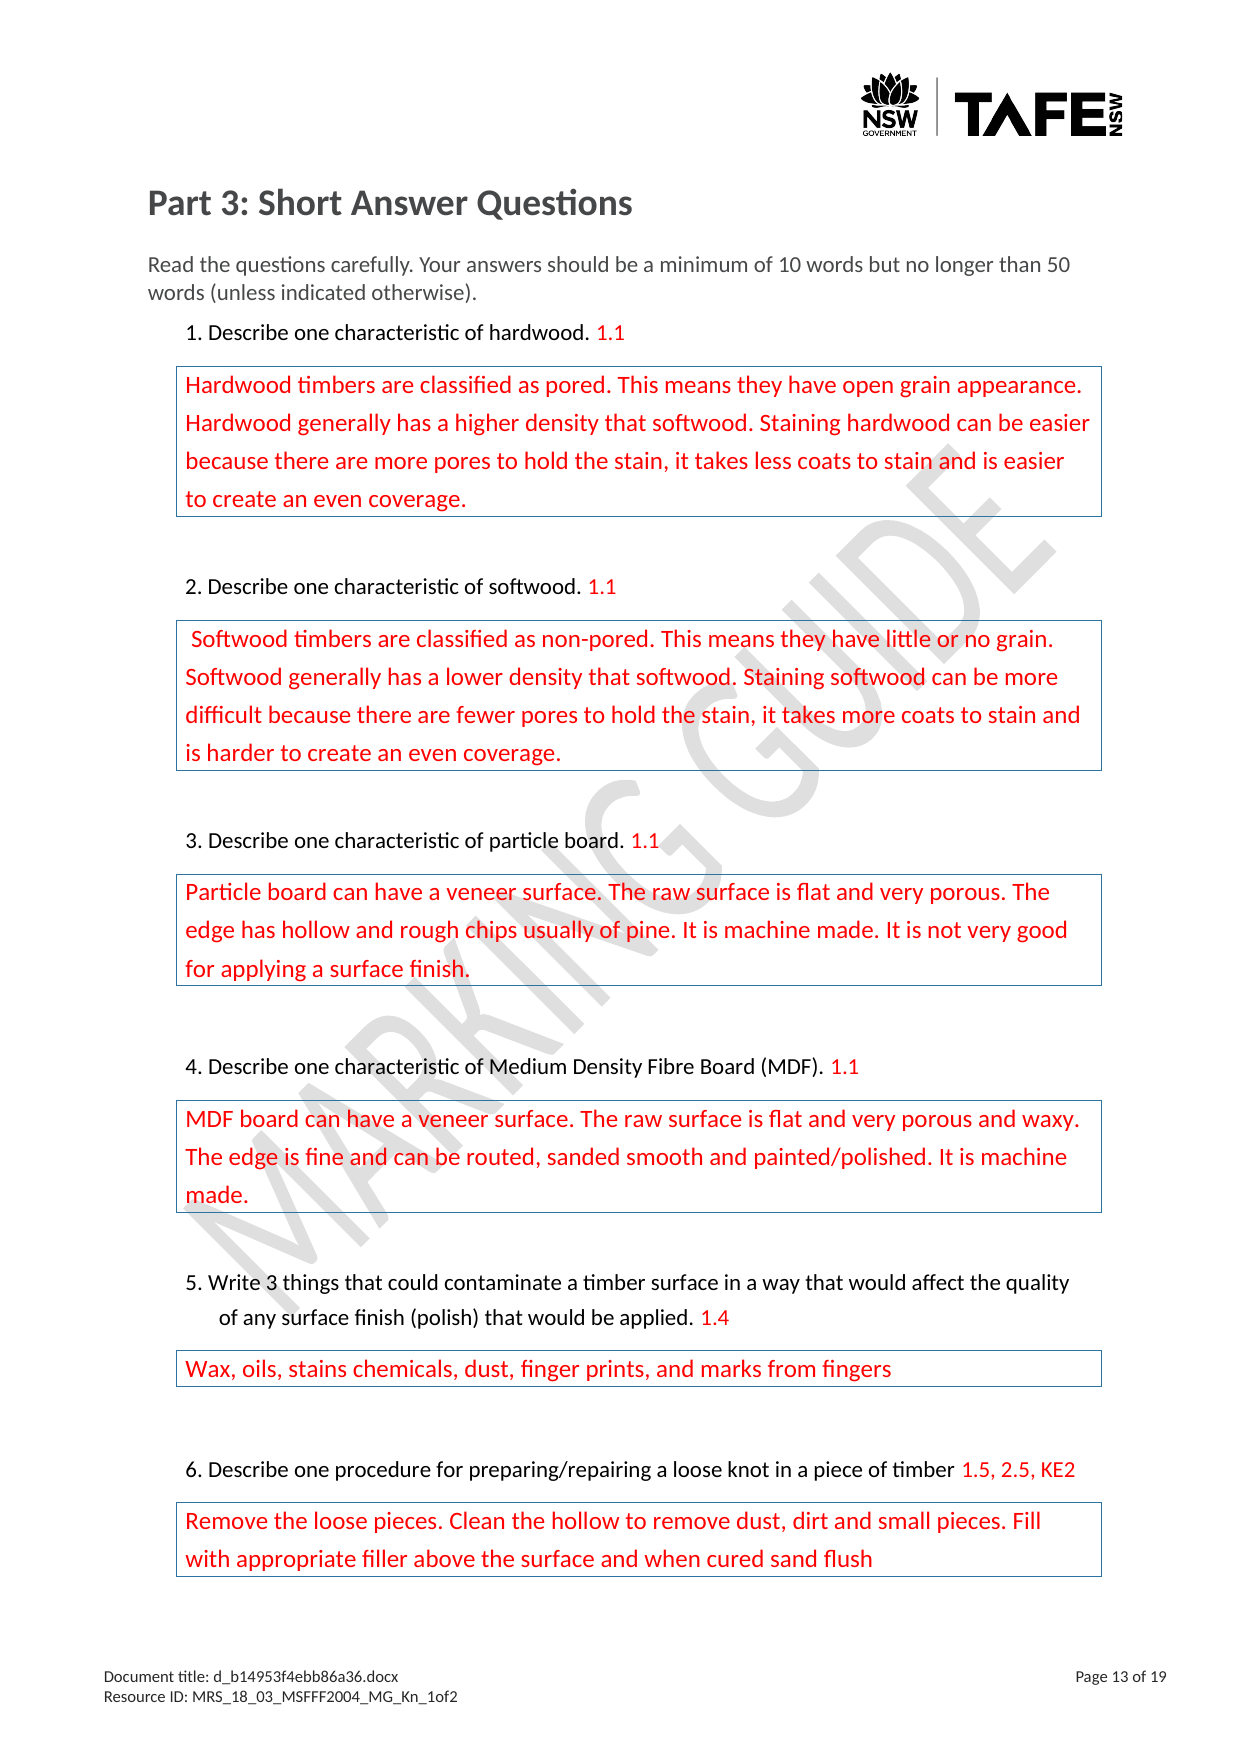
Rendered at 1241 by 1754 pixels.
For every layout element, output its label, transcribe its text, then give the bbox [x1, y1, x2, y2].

picture [861, 71, 1123, 137]
text MDF board can have a veneer surface. The raw surface is flat and very porous and waxy. The edge is fine and can be routed, sanded smooth and painted/polished. It is machine made. [177, 1101, 1101, 1212]
text Hardwood timbers are classified as pored. This means they have open grain appearance. Hardwood generally has a higher density that softwood. Staining hardwood can be easier because there are more pores to hold the stain, it takes less coats to stain and is easier to create an even coverage. [177, 367, 1101, 516]
list Describe one characteristic of hardwood. 1.1 [185, 318, 1092, 346]
list Describe one procedure for preparing/repairing a loose knot in a piece of timber 1.5, 2.5, KE2 [185, 1455, 1092, 1483]
text Particle board can have a veneer surface. The raw surface is flat and very porous. The edge has hollow and rough chips usually of pine. It is machine made. It is not very good for applying a surface finish. [177, 875, 1101, 985]
text Wax, oils, stains chemicals, dust, finger prints, and marks from fingers [177, 1351, 1101, 1386]
text Softwood timbers are classified as non-pored. This means they have little or no grain. Softwood generally has a lower density that softwood. Staining softwood can be more difficult because there are fewer pores to hold the stain, it takes more coats to stain and is harder to create an even coverage. [177, 621, 1101, 770]
subtitle Read the questions carefully. Your answers should be a minimum of 10 words but no longer than 50 words (unless indicated otherwise). [148, 250, 1092, 306]
list Write 3 things that could contaminate a timber surface in a way that would affect the quality of any surface finish (polish) that would be applied. 1.4 [185, 1268, 1092, 1331]
list Describe one characteristic of particle board. 1.1 [185, 826, 1092, 854]
subtitle Part 3: Short Answer Questions [148, 179, 1092, 225]
list Describe one characteristic of softwood. 1.1 [185, 572, 1092, 600]
text Remove the loose pieces. Clean the hollow to remove dust, dirt and small pieces. Fill with appropriate filler above the surface and when cured sand flush [177, 1503, 1101, 1576]
list Describe one characteristic of Medium Density Fibre Board (MDF). 1.1 [185, 1052, 1092, 1080]
